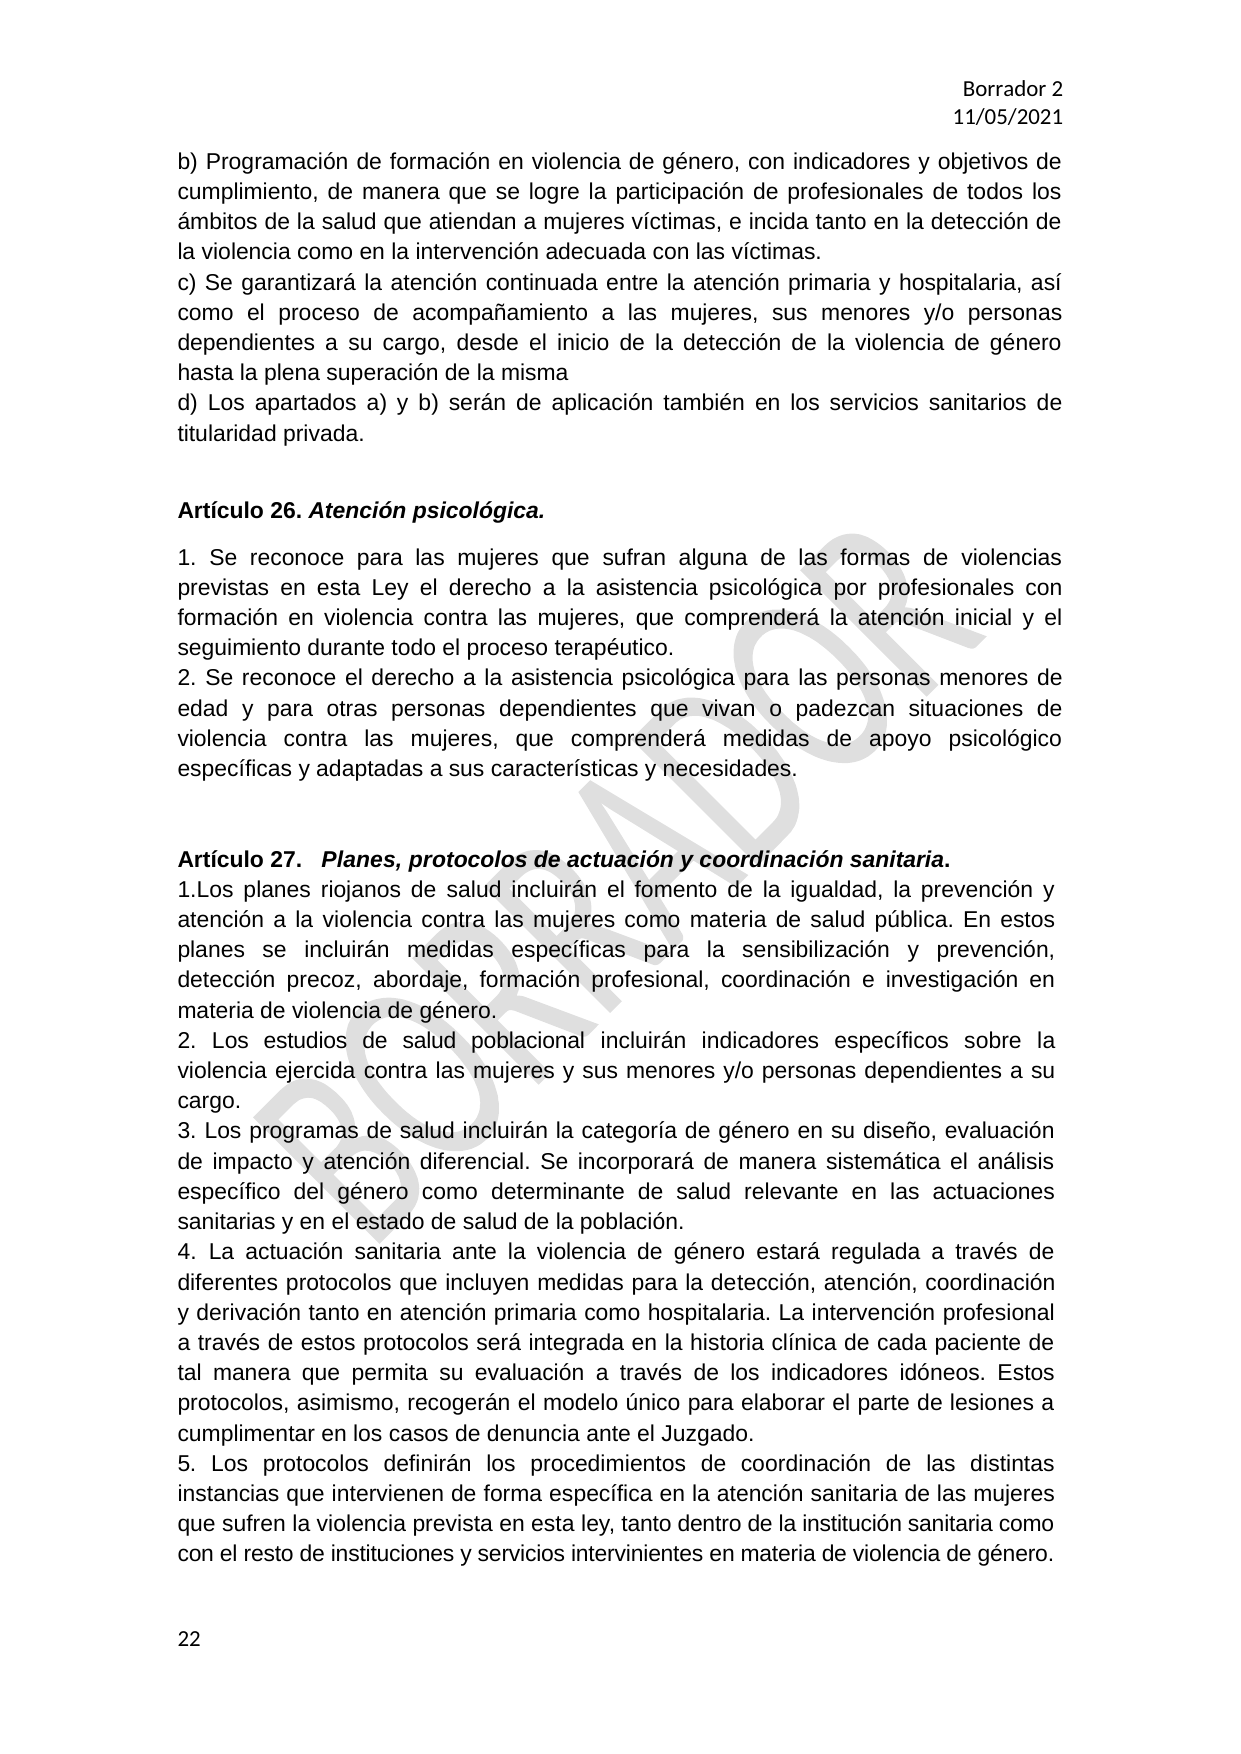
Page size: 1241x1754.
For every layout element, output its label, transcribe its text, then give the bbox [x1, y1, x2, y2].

text c) Se garantizará la atención continuada entre la atención primaria y hospitalaria, así como el proceso de acompañamiento a las mujeres, sus menores y/o personas dependientes a su cargo, desde el inicio de la detección de la violencia de género hasta la plena superación de la misma [177, 268, 1063, 385]
text 5. Los protocolos definirán los procedimientos de coordinación de las distintas instancias que intervienen de forma específica en la atención sanitaria de las mujeres que sufren la violencia prevista en esta ley, tanto dentro de la institución sanitaria como con el resto de instituciones y servicios intervinientes en materia de violencia de género. [177, 1450, 1055, 1567]
text Artículo 27. Planes, protocolos de actuación y coordinación sanitaria. [177, 846, 1063, 872]
subtitle Artículo 26. Atención psicológica. [177, 497, 1063, 523]
text 1.Los planes riojanos de salud incluirán el fomento de la igualdad, la prevención y atención a la violencia contra las mujeres como materia de salud pública. En estos planes se incluirán medidas específicas para la sensibilización y prevención, detección precoz, abordaje, formación profesional, coordinación e investigación en materia de violencia de género. [177, 876, 1055, 1023]
text 2. Los estudios de salud poblacional incluirán indicadores específicos sobre la violencia ejercida contra las mujeres y sus menores y/o personas dependientes a su cargo. [177, 1027, 1055, 1113]
text b) Programación de formación en violencia de género, con indicadores y objetivos de cumplimiento, de manera que se logre la participación de profesionales de todos los ámbitos de la salud que atiendan a mujeres víctimas, e incida tanto en la detección de la violencia como en la intervención adecuada con las víctimas. [177, 148, 1063, 264]
text 4. La actuación sanitaria ante la violencia de género estará regulada a través de diferentes protocolos que incluyen medidas para la detección, atención, coordinación y derivación tanto en atención primaria como hospitalaria. La intervención profesional a través de estos protocolos será integrada en la historia clínica de cada paciente de tal manera que permita su evaluación a través de los indicadores idóneos. Estos protocolos, asimismo, recogerán el modelo único para elaborar el parte de lesiones a cumplimentar en los casos de denuncia ante el Juzgado. [177, 1238, 1055, 1446]
text 2. Se reconoce el derecho a la asistencia psicológica para las personas menores de edad y para otras personas dependientes que vivan o padezcan situaciones de violencia contra las mujeres, que comprenderá medidas de apoyo psicológico específicas y adaptadas a sus características y necesidades. [177, 664, 1063, 781]
text d) Los apartados a) y b) serán de aplicación también en los servicios sanitarios de titularidad privada. [177, 389, 1063, 446]
text 3. Los programas de salud incluirán la categoría de género en su diseño, evaluación de impacto y atención diferencial. Se incorporará de manera sistemática el análisis específico del género como determinante de salud relevante en las actuaciones sanitarias y en el estado de salud de la población. [177, 1117, 1055, 1234]
text 1. Se reconoce para las mujeres que sufran alguna de las formas de violencias previstas en esta Ley el derecho a la asistencia psicológica por profesionales con formación en violencia contra las mujeres, que comprenderá la atención inicial y el seguimiento durante todo el proceso terapéutico. [177, 543, 1063, 660]
